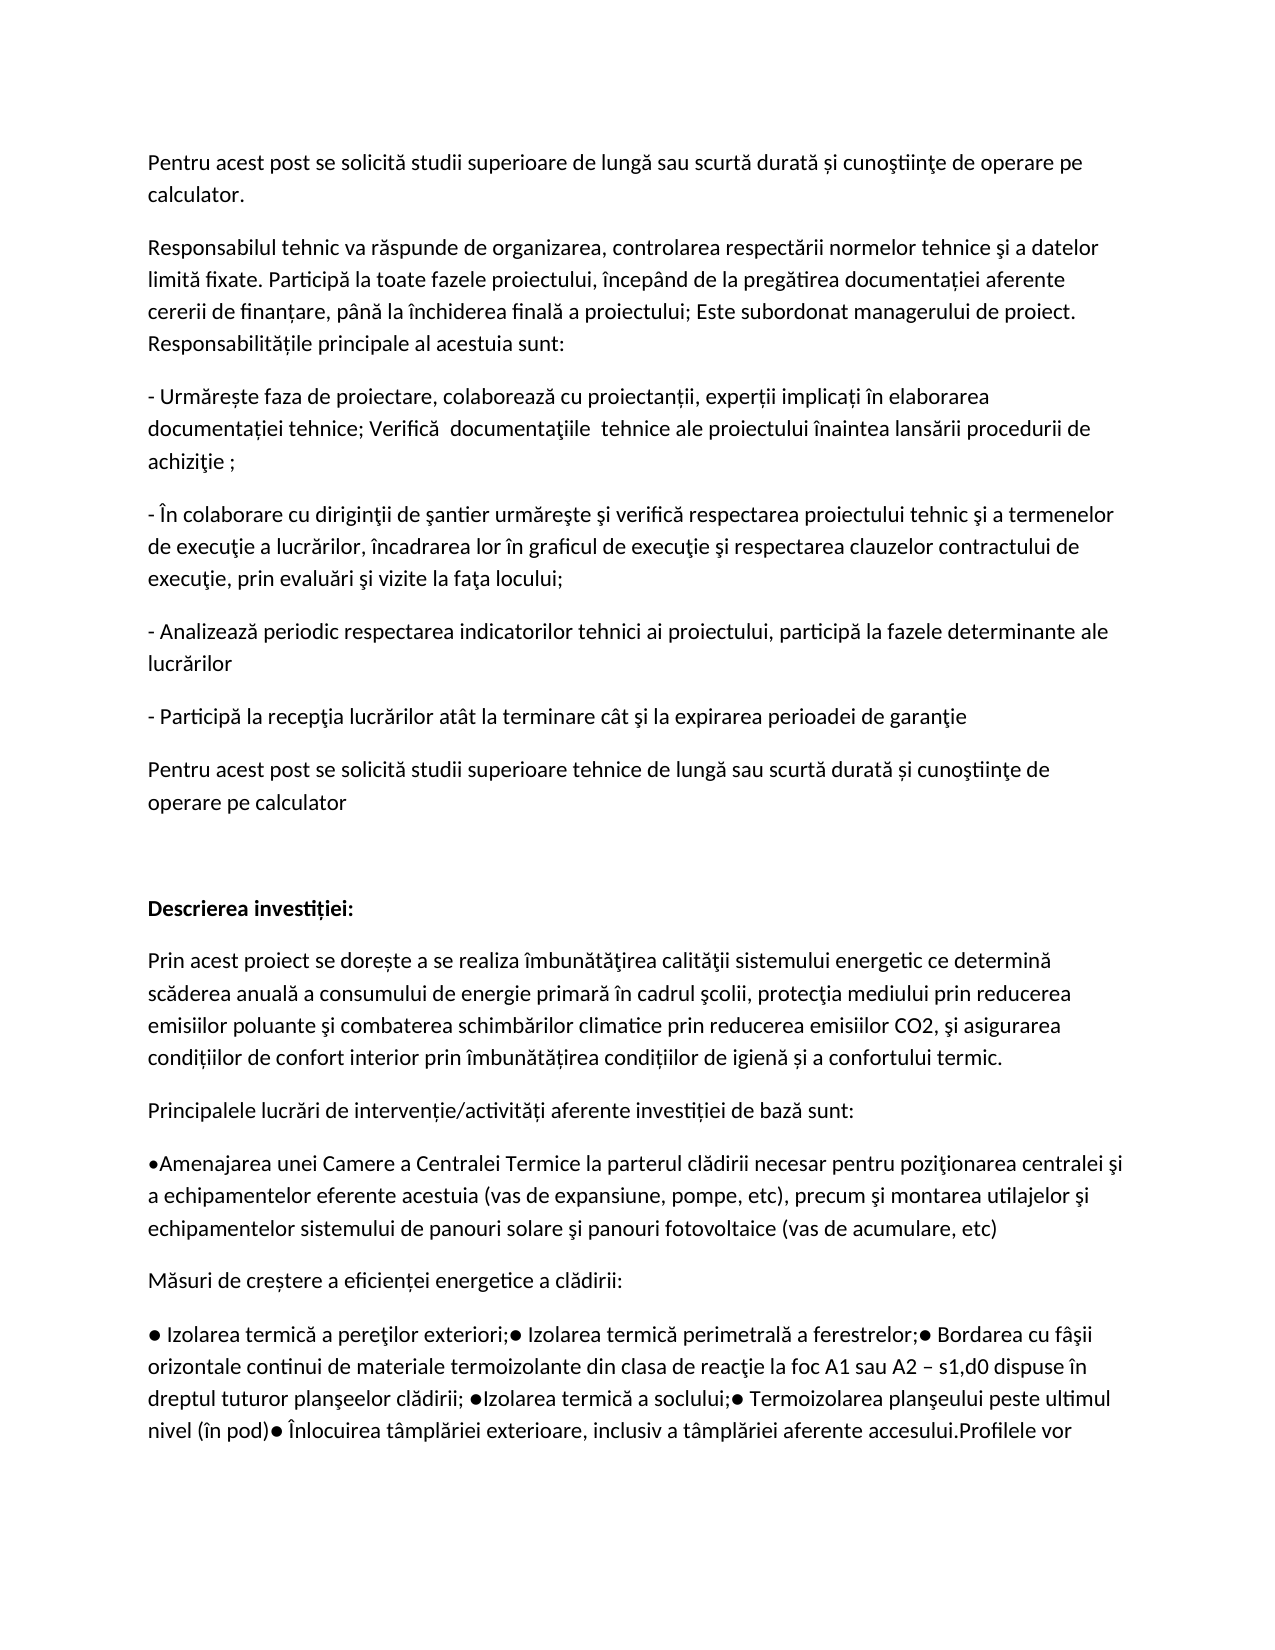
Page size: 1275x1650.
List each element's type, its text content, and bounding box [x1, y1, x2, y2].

text Pentru acest post se solicită studii superioare de lungă sau scurtă durată și cunoştiinţe de operare pe calculator. [148, 148, 1127, 208]
text Descrierea investiției: [148, 894, 1127, 922]
text Pentru acest post se solicită studii superioare tehnice de lungă sau scurtă durată și cunoştiinţe de operare pe calculator [148, 755, 1127, 816]
text - Urmărește faza de proiectare, colaborează cu proiectanții, experții implicați în elaborarea documentației tehnice; Verifică documentaţiile tehnice ale proiectului înaintea lansării procedurii de achiziţie ; [148, 382, 1127, 475]
text Principalele lucrări de intervenție/activități aferente investiției de bază sunt: [148, 1096, 1127, 1124]
text Măsuri de creștere a eficienței energetice a clădirii: [148, 1267, 1127, 1295]
text - În colaborare cu diriginţii de şantier urmăreşte şi verifică respectarea proiectului tehnic şi a termenelor de execuţie a lucrărilor, încadrarea lor în graficul de execuţie şi respectarea clauzelor contractului de execuţie, prin evaluări şi vizite la faţa locului; [148, 500, 1127, 592]
text - Participă la recepţia lucrărilor atât la terminare cât şi la expirarea perioadei de garanţie [148, 702, 1127, 730]
text - Analizează periodic respectarea indicatorilor tehnici ai proiectului, participă la fazele determinante ale lucrărilor [148, 617, 1127, 677]
text Responsabilul tehnic va răspunde de organizarea, controlarea respectării normelor tehnice şi a datelor limită fixate. Participă la toate fazele proiectului, începând de la pregătirea documentației aferente cererii de finanțare, până la închiderea finală a proiectului; Este subordonat managerului de proiect. Responsabilitățile principale al acestuia sunt: [148, 233, 1127, 357]
text •Amenajarea unei Camere a Centralei Termice la parterul clădirii necesar pentru poziţionarea centralei şi a echipamentelor eferente acestuia (vas de expansiune, pompe, etc), precum şi montarea utilajelor şi echipamentelor sistemului de panouri solare şi panouri fotovoltaice (vas de acumulare, etc) [148, 1149, 1127, 1242]
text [148, 1320, 1127, 1444]
text Prin acest proiect se dorește a se realiza îmbunătăţirea calităţii sistemului energetic ce determină scăderea anuală a consumului de energie primară în cadrul şcolii, protecţia mediului prin reducerea emisiilor poluante şi combaterea schimbărilor climatice prin reducerea emisiilor CO2, şi asigurarea condițiilor de confort interior prin îmbunătățirea condițiilor de igienă și a confortului termic. [148, 947, 1127, 1071]
